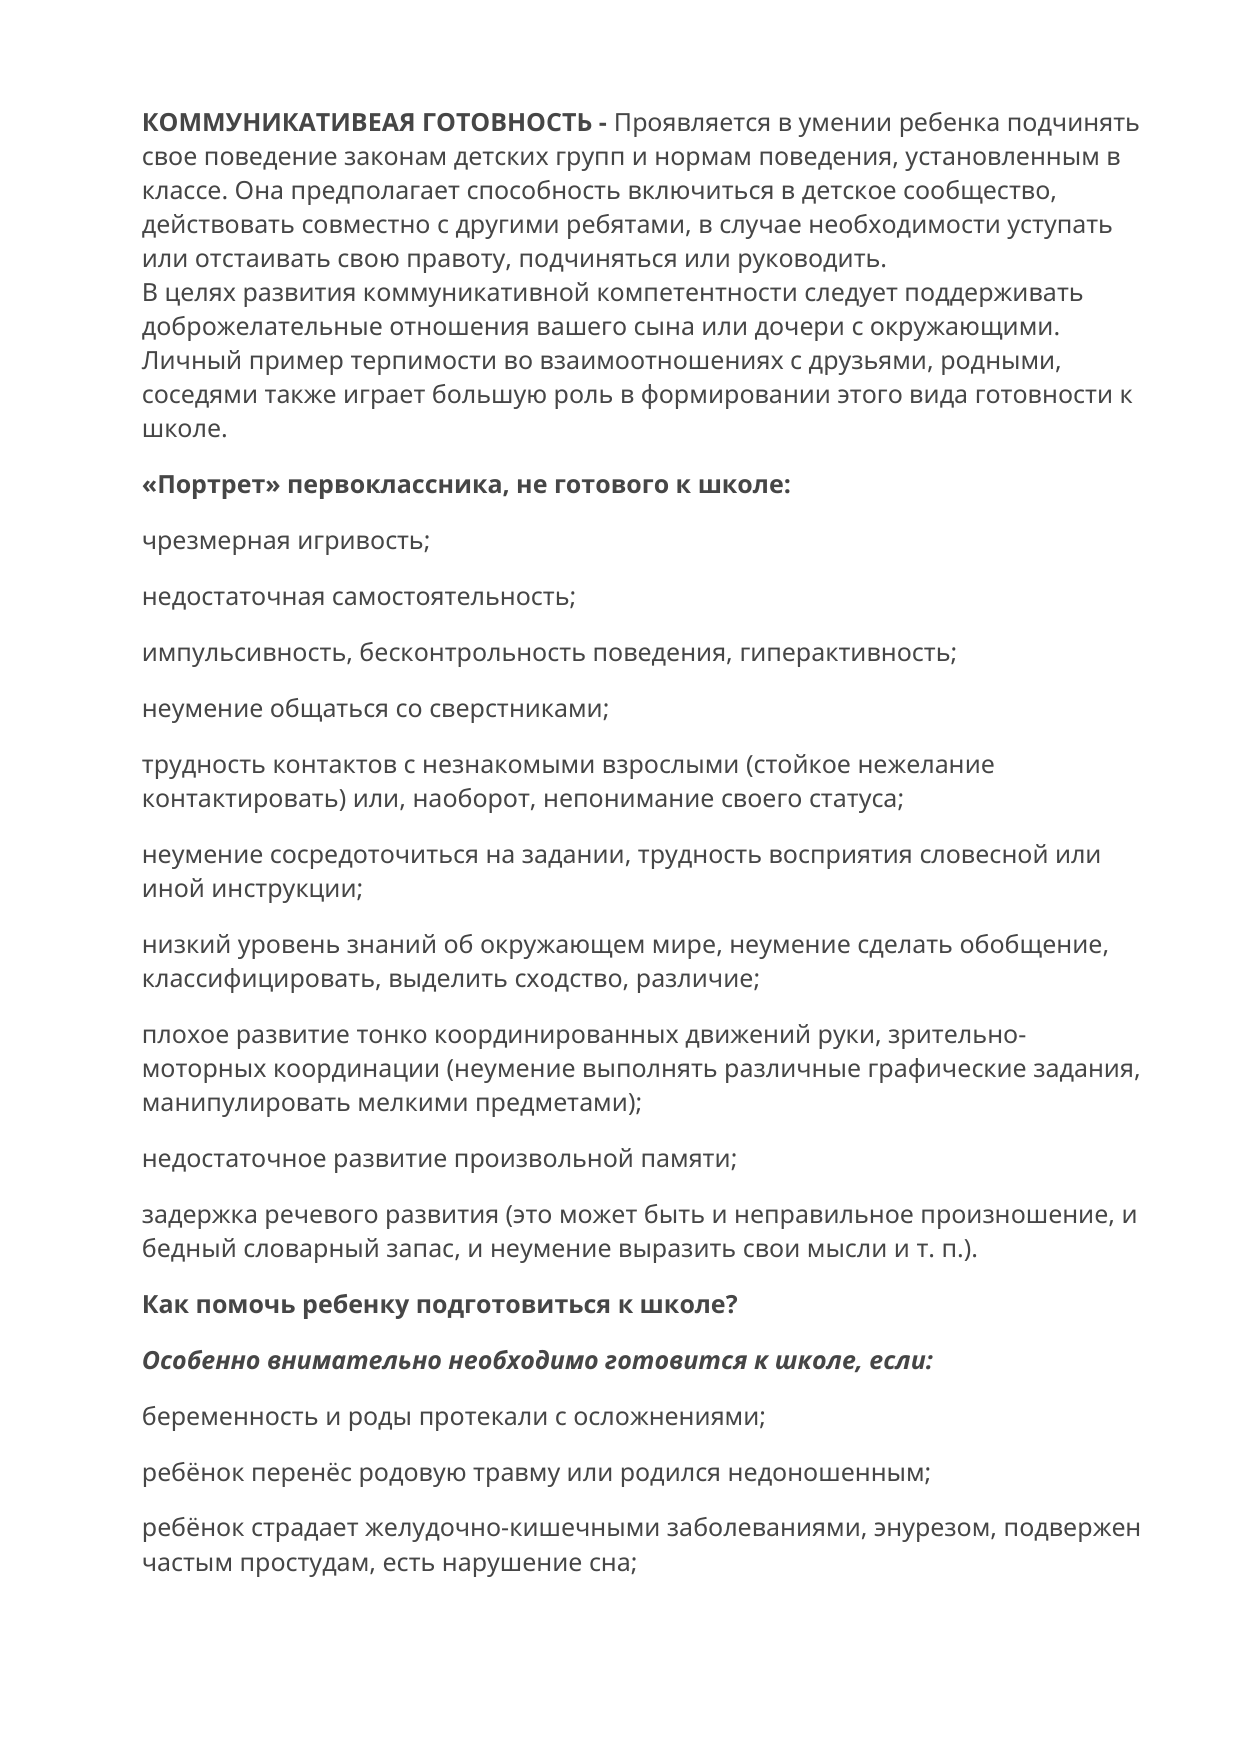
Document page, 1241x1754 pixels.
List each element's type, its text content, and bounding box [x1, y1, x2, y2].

text Как помочь ребенку подготовиться к школе? [142, 1286, 1150, 1320]
text чрезмерная игривость; [142, 523, 1150, 557]
text беременность и роды протекали с осложнениями; [142, 1398, 1150, 1432]
text недостаточное развитие произвольной памяти; [142, 1140, 1150, 1174]
text ребёнок перенёс родовую травму или родился недоношенным; [142, 1454, 1150, 1488]
text «Портрет» первоклассника, не готового к школе: [142, 467, 1150, 501]
text неумение общаться со сверстниками; [142, 690, 1150, 724]
text импульсивность, бесконтрольность поведения, гиперактивность; [142, 634, 1150, 668]
text задержка речевого развития (это может быть и неправильное произношение, и бедный словарный запас, и неумение выразить свои мысли и т. п.). [142, 1196, 1150, 1264]
text плохое развитие тонко координированных движений руки, зрительно-моторных координации (неумение выполнять различные графические задания, манипулировать мелкими предметами); [142, 1016, 1150, 1118]
text недостаточная самостоятельность; [142, 578, 1150, 613]
text В целях развития коммуникативной компетентности следует поддерживать доброжелательные отношения вашего сына или дочери с окружающими. Личный пример терпимости во взаимоотношениях с друзьями, родными, соседями также играет большую роль в формировании этого вида готовности к школе. [142, 274, 1150, 445]
text трудность контактов с незнакомыми взрослыми (стойкое нежелание контактировать) или, наоборот, непонимание своего статуса; [142, 746, 1150, 814]
text неумение сосредоточиться на задании, трудность восприятия словесной или иной инструкции; [142, 836, 1150, 904]
text Особенно внимательно необходимо готовится к школе, если: [142, 1342, 1150, 1376]
text ребёнок страдает желудочно-кишечными заболеваниями, энурезом, подвержен частым простудам, есть нарушение сна; [142, 1510, 1150, 1578]
text КОММУНИКАТИВЕАЯ ГОТОВНОСТЬ - Проявляется в умении ребенка подчинять свое поведение законам детских групп и нормам поведения, установленным в классе. Она предполагает способность включиться в детское сообщество, действовать совместно с другими ребятами, в случае необходимости уступать или отстаивать свою правоту, подчиняться или руководить. [142, 104, 1150, 274]
text низкий уровень знаний об окружающем мире, неумение сделать обобщение, классифицировать, выделить сходство, различие; [142, 926, 1150, 994]
